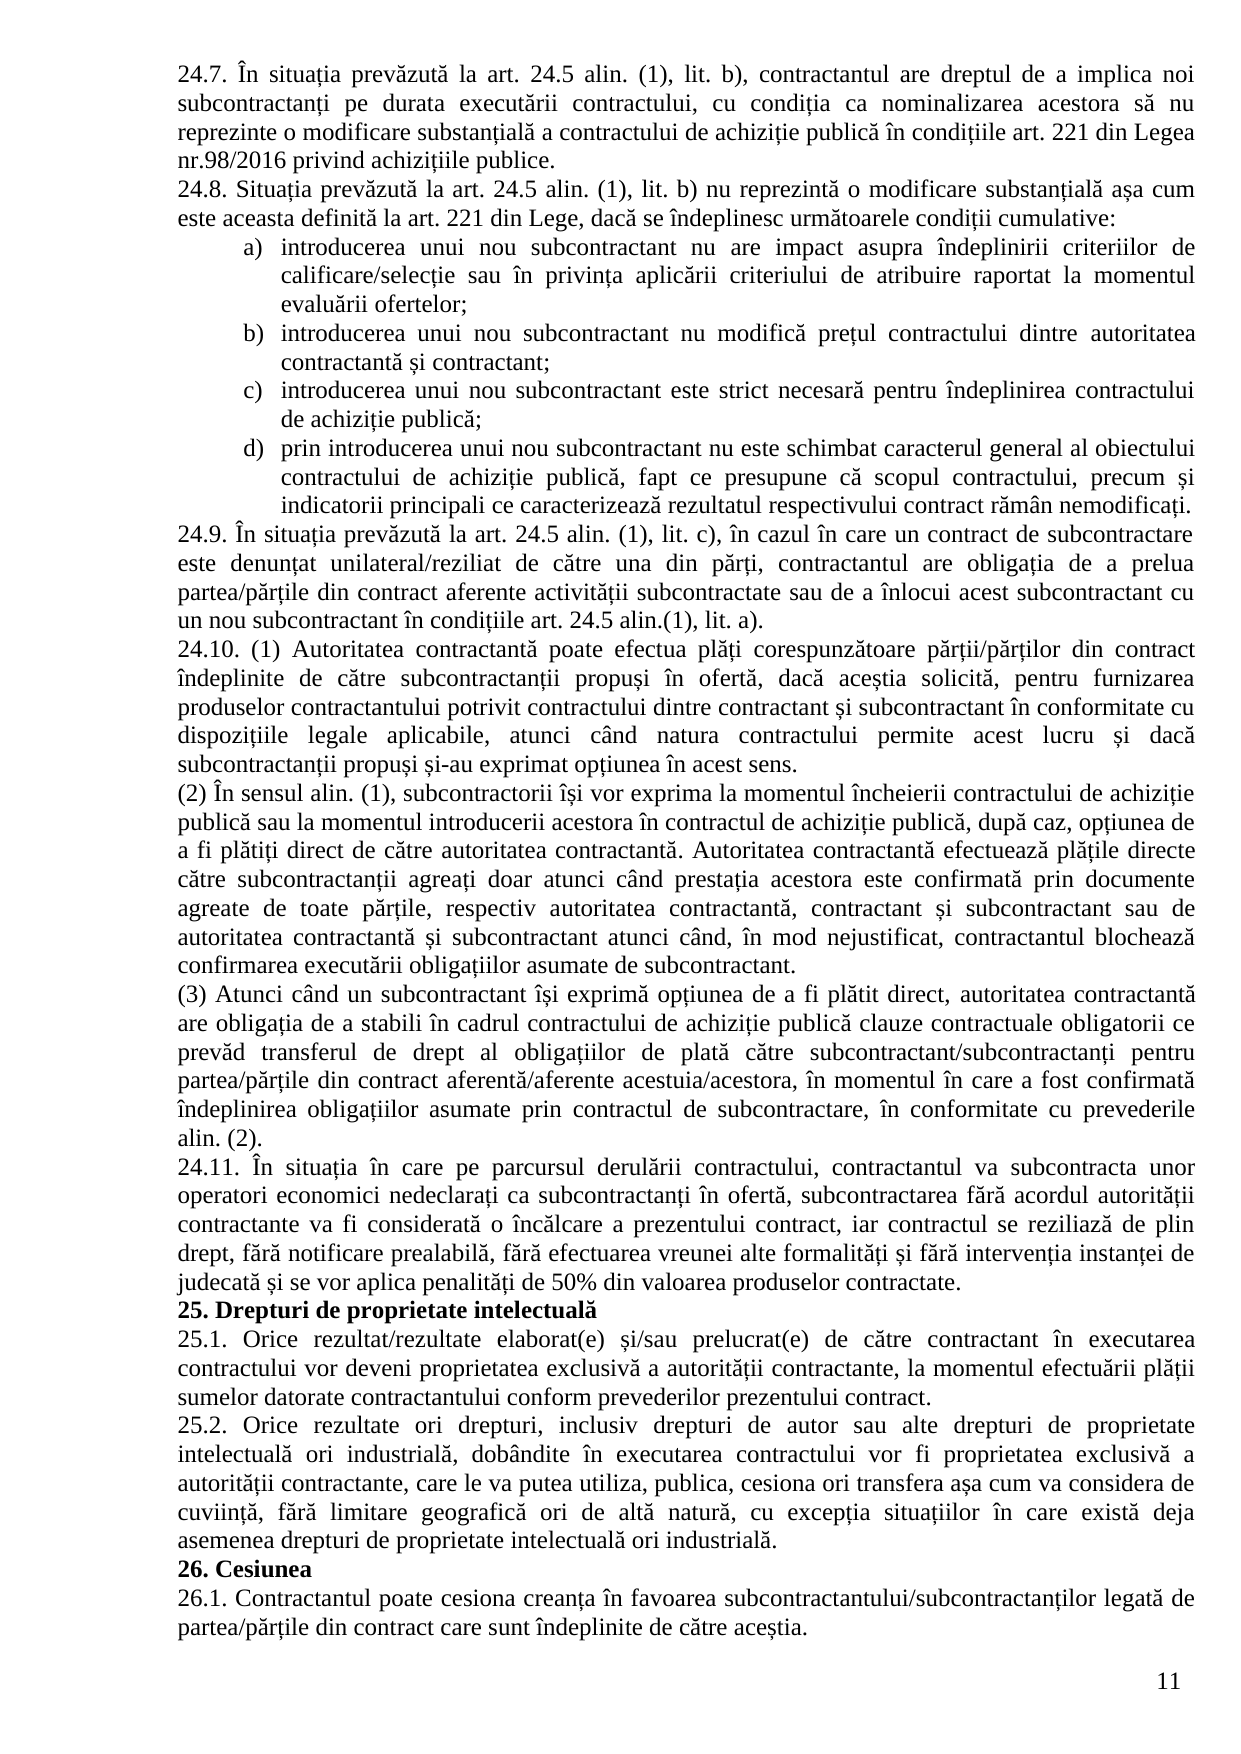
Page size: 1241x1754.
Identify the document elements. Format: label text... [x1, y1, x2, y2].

text 26. Cesiunea [177, 1554, 1196, 1583]
text (2) În sensul alin. (1), subcontractorii își vor exprima la momentul încheierii contractului de achiziție publică sau la momentul introducerii acestora în contractul de achiziție publică, după caz, opțiunea de a fi plătiți direct de către autoritatea contractantă. Autoritatea contractantă efectuează plățile directe către subcontractanții agreați doar atunci când prestația acestora este confirmată prin documente agreate de toate părțile, respectiv autoritatea contractantă, contractant și subcontractant sau de autoritatea contractantă și subcontractant atunci când, în mod nejustificat, contractantul blochează confirmarea executării obligațiilor asumate de subcontractant. [177, 778, 1196, 979]
list introducerea unui nou subcontractant nu are impact asupra îndeplinirii criteriilor de calificare/selecție sau în privința aplicării criteriului de atribuire raportat la momentul evaluării ofertelor; [243, 232, 1196, 318]
text (3) Atunci când un subcontractant își exprimă opțiunea de a fi plătit direct, autoritatea contractantă are obligația de a stabili în cadrul contractului de achiziție publică clauze contractuale obligatorii ce prevăd transferul de drept al obligațiilor de plată către subcontractant/subcontractanți pentru partea/părțile din contract aferentă/aferente acestuia/acestora, în momentul în care a fost confirmată îndeplinirea obligațiilor asumate prin contractul de subcontractare, în conformitate cu prevederile alin. (2). [177, 979, 1196, 1152]
text 24.9. În situația prevăzută la art. 24.5 alin. (1), lit. c), în cazul în care un contract de subcontractare este denunțat unilateral/reziliat de către una din părți, contractantul are obligația de a prelua partea/părțile din contract aferente activității subcontractate sau de a înlocui acest subcontractant cu un nou subcontractant în condițiile art. 24.5 alin.(1), lit. a). [177, 519, 1196, 634]
text 25.1. Orice rezultat/rezultate elaborat(e) și/sau prelucrat(e) de către contractant în executarea contractului vor deveni proprietatea exclusivă a autorității contractante, la momentul efectuării plății sumelor datorate contractantului conform prevederilor prezentului contract. [177, 1324, 1196, 1410]
text 24.8. Situația prevăzută la art. 24.5 alin. (1), lit. b) nu reprezintă o modificare substanțială așa cum este aceasta definită la art. 221 din Lege, dacă se îndeplinesc următoarele condiții cumulative: [177, 174, 1196, 232]
list introducerea unui nou subcontractant nu modifică prețul contractului dintre autoritatea contractantă și contractant; [243, 318, 1196, 375]
text 25.2. Orice rezultate ori drepturi, inclusiv drepturi de autor sau alte drepturi de proprietate intelectuală ori industrială, dobândite în executarea contractului vor fi proprietatea exclusivă a autorității contractante, care le va putea utiliza, publica, cesiona ori transfera așa cum va considera de cuviință, fără limitare geografică ori de altă natură, cu excepția situațiilor în care există deja asemenea drepturi de proprietate intelectuală ori industrială. [177, 1410, 1196, 1554]
list introducerea unui nou subcontractant este strict necesară pentru îndeplinirea contractului de achiziție publică; [243, 375, 1196, 433]
text 24.7. În situația prevăzută la art. 24.5 alin. (1), lit. b), contractantul are dreptul de a implica noi subcontractanți pe durata executării contractului, cu condiția ca nominalizarea acestora să nu reprezinte o modificare substanțială a contractului de achiziție publică în condițiile art. 221 din Legea nr.98/2016 privind achizițiile publice. [177, 59, 1196, 174]
text 26.1. Contractantul poate cesiona creanța în favoarea subcontractantului/subcontractanților legată de partea/părțile din contract care sunt îndeplinite de către aceștia. [177, 1583, 1196, 1640]
list prin introducerea unui nou subcontractant nu este schimbat caracterul general al obiectului contractului de achiziție publică, fapt ce presupune că scopul contractului, precum și indicatorii principali ce caracterizează rezultatul respectivului contract rămân nemodificați. [243, 433, 1196, 519]
text 25. Drepturi de proprietate intelectuală [177, 1295, 1196, 1324]
text 24.10. (1) Autoritatea contractantă poate efectua plăți corespunzătoare părții/părților din contract îndeplinite de către subcontractanții propuși în ofertă, dacă aceștia solicită, pentru furnizarea produselor contractantului potrivit contractului dintre contractant și subcontractant în conformitate cu dispozițiile legale aplicabile, atunci când natura contractului permite acest lucru și dacă subcontractanții propuși și-au exprimat opțiunea în acest sens. [177, 634, 1196, 778]
text 24.11. În situația în care pe parcursul derulării contractului, contractantul va subcontracta unor operatori economici nedeclarați ca subcontractanți în ofertă, subcontractarea fără acordul autorității contractante va fi considerată o încălcare a prezentului contract, iar contractul se reziliază de plin drept, fără notificare prealabilă, fără efectuarea vreunei alte formalități și fără intervenția instanței de judecată și se vor aplica penalități de 50% din valoarea produselor contractate. [177, 1152, 1196, 1295]
